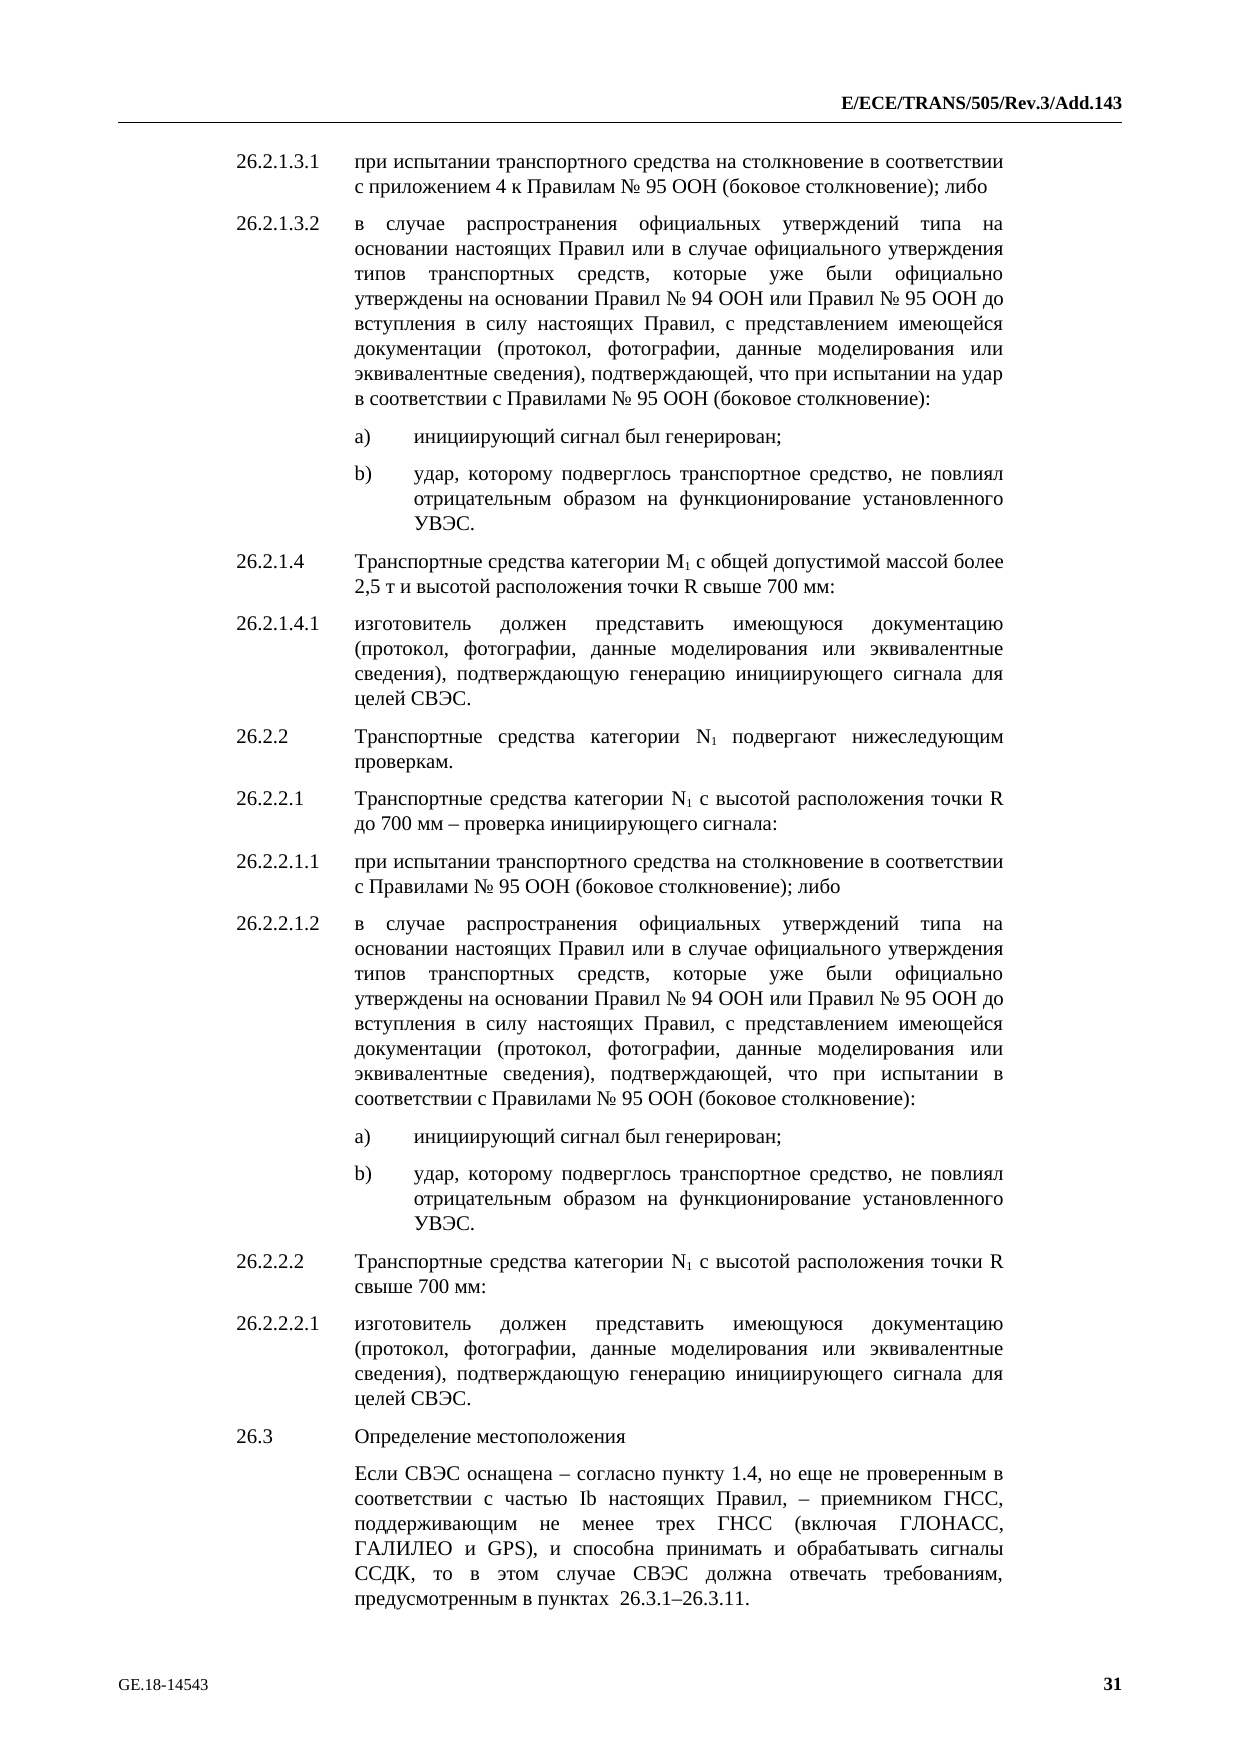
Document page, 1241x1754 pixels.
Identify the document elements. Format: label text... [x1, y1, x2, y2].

text 26.2.1.4 Транспортные средства категории M1 с общей допустимой массой более 2,5 т и высотой расположения точки R свыше 700 мм: [236, 548, 1004, 598]
text a) инициирующий сигнал был генерирован; [236, 423, 1004, 448]
text 26.2.1.3.1 при испытании транспортного средства на столкновение в соответствии с приложением 4 к Правилам № 95 ООН (боковое столкновение); либо [236, 148, 1004, 198]
text b) удар, которому подверглось транспортное средство, не повлиял отрицательным образом на функционирование установленного УВЭС. [236, 460, 1004, 535]
text b) удар, которому подверглось транспортное средство, не повлиял отрицательным образом на функционирование установленного УВЭС. [236, 1160, 1004, 1235]
text 26.2.2.2.1 изготовитель должен представить имеющуюся документацию (протокол, фотографии, данные моделирования или эквивалентные сведения), подтверждающую генерацию инициирующего сигнала для целей СВЭС. [236, 1310, 1004, 1410]
text 26.2.2.1.1 при испытании транспортного средства на столкновение в соответствии с Правилами № 95 ООН (боковое столкновение); либо [236, 848, 1004, 898]
text 26.3 Определение местоположения [236, 1423, 1004, 1448]
text Если СВЭС оснащена – согласно пункту 1.4, но еще не проверенным в соответствии с частью Ib настоящих Правил, – приемником ГНСС, поддерживающим не менее трех ГНСС (включая ГЛОНАСС, ГАЛИЛЕО и GPS), и способна принимать и обрабатывать сигналы ССДК, то в этом случае СВЭС должна отвечать требованиям, предусмотренным в пунктах 26.3.1–26.3.11. [236, 1460, 1004, 1610]
text 26.2.1.3.2 в случае распространения официальных утверждений типа на основании настоящих Правил или в случае официального утверждения типов транспортных средств, которые уже были официально утверждены на основании Правил № 94 ООН или Правил № 95 ООН до вступления в силу настоящих Правил, с представлением имеющейся документации (протокол, фотографии, данные моделирования или эквивалентные сведения), подтверждающей, что при испытании на удар в соответствии с Правилами № 95 ООН (боковое столкновение): [236, 210, 1004, 410]
text 26.2.2.2 Транспортные средства категории N1 с высотой расположения точки R свыше 700 мм: [236, 1248, 1004, 1298]
text 26.2.2 Транспортные средства категории N1 подвергают нижеследующим проверкам. [236, 723, 1004, 773]
text 26.2.2.1.2 в случае распространения официальных утверждений типа на основании настоящих Правил или в случае официального утверждения типов транспортных средств, которые уже были официально утверждены на основании Правил № 94 ООН или Правил № 95 ООН до вступления в силу настоящих Правил, с представлением имеющейся документации (протокол, фотографии, данные моделирования или эквивалентные сведения), подтверждающей, что при испытании в соответствии с Правилами № 95 ООН (боковое столкновение): [236, 910, 1004, 1110]
text 26.2.2.1 Транспортные средства категории N1 с высотой расположения точки R до 700 мм – проверка инициирующего сигнала: [236, 785, 1004, 835]
text 26.2.1.4.1 изготовитель должен представить имеющуюся документацию (протокол, фотографии, данные моделирования или эквивалентные сведения), подтверждающую генерацию инициирующего сигнала для целей СВЭС. [236, 610, 1004, 710]
text a) инициирующий сигнал был генерирован; [236, 1123, 1004, 1148]
